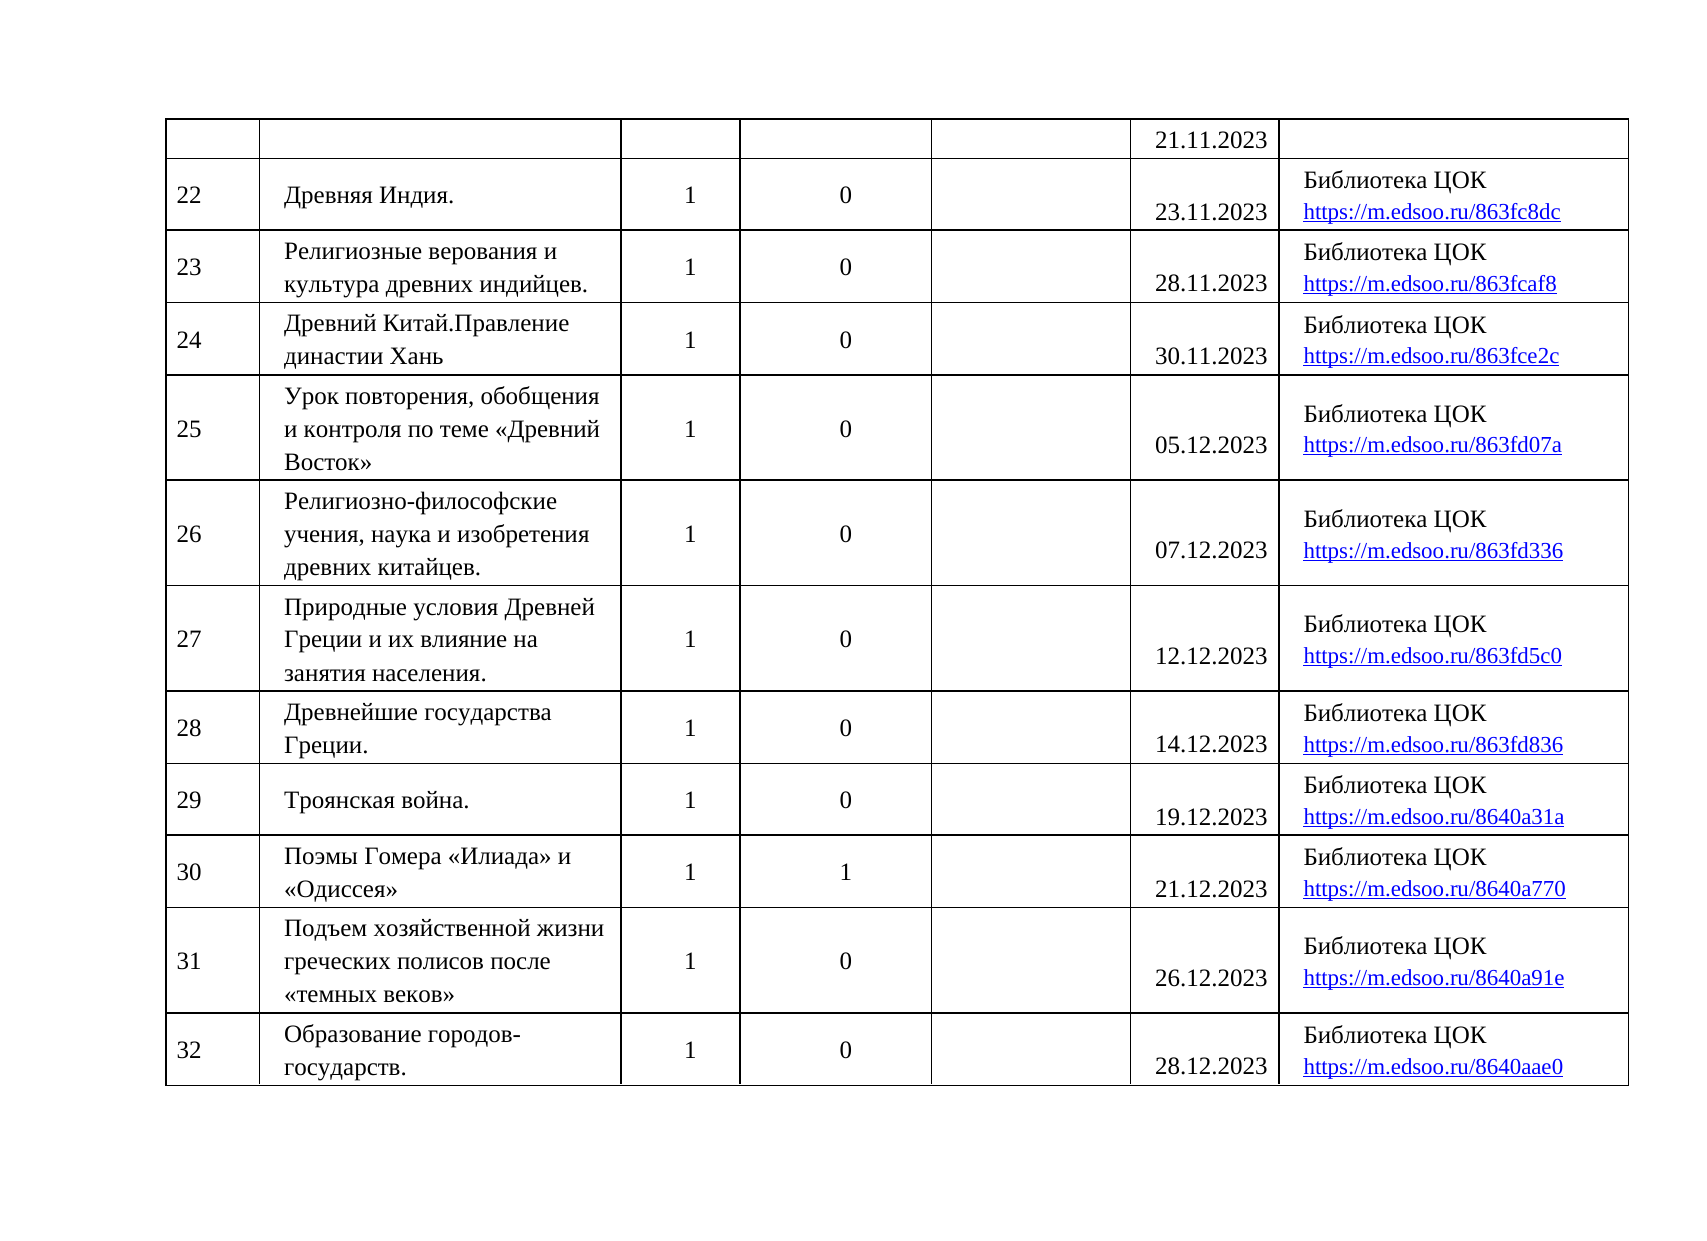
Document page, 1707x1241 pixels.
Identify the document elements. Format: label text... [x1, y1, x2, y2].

table_cell [932, 908, 1130, 1012]
table_cell 1 [622, 120, 739, 157]
table_cell 23.11.2023 [1131, 159, 1278, 229]
table_cell 1 [622, 836, 739, 907]
table_cell 32 [167, 1014, 259, 1084]
table_cell 12.12.2023 [1131, 586, 1278, 690]
table_cell Подъем хозяйственной жизни греческих полисов после «темных веков» [260, 908, 620, 1012]
table_cell 0 [741, 1014, 931, 1084]
table_cell 21.12.2023 [1131, 836, 1278, 907]
table_cell 1 [741, 836, 931, 907]
table_cell 1 [622, 586, 739, 690]
table_cell 0 [741, 159, 931, 229]
table_cell 25 [167, 376, 259, 479]
table_cell [932, 481, 1130, 585]
table_cell 0 [741, 908, 931, 1012]
table_cell [932, 120, 1130, 157]
table_cell Религиозно-философские учения, наука и изобретения древних китайцев. [260, 481, 620, 585]
table_cell Библиотека ЦОК https://m.edsoo.ru/863fd836 [1280, 692, 1628, 763]
table_cell Древняя Индия. [260, 159, 620, 229]
table_cell Библиотека ЦОК https://m.edsoo.ru/863fd07a [1280, 376, 1628, 479]
table_cell 22 [167, 159, 259, 229]
table_cell 0 [741, 231, 931, 302]
table_cell 21.11.2023 [1131, 120, 1278, 157]
table_cell 0 [741, 376, 931, 479]
table_cell Библиотека ЦОК https://m.edsoo.ru/8640a770 [1280, 836, 1628, 907]
table_cell 0 [741, 303, 931, 374]
table_cell Библиотека ЦОК https://m.edsoo.ru/863fd5c0 [1280, 586, 1628, 690]
table_cell 21 [167, 120, 259, 157]
table_cell [932, 586, 1130, 690]
table_cell 30.11.2023 [1131, 303, 1278, 374]
table_cell 26 [167, 481, 259, 585]
table_cell Природные условия Древней Греции и их влияние на занятия населения. [260, 586, 620, 690]
table_cell 30 [167, 836, 259, 907]
table_cell [932, 159, 1130, 229]
table_cell Библиотека ЦОК https://m.edsoo.ru/863fd336 [1280, 481, 1628, 585]
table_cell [1280, 120, 1628, 157]
table_cell Библиотека ЦОК https://m.edsoo.ru/863fce2c [1280, 303, 1628, 374]
table_cell 0 [741, 481, 931, 585]
table_cell Религиозные верования и культура древних индийцев. [260, 231, 620, 302]
table_cell 0 [741, 586, 931, 690]
table_cell 28 [167, 692, 259, 763]
table_cell Древнейшие государства Греции. [260, 692, 620, 763]
table_cell 1 [622, 1014, 739, 1084]
table_cell 1 [622, 231, 739, 302]
table_cell Библиотека ЦОК https://m.edsoo.ru/863fc8dc [1280, 159, 1628, 229]
table_cell 29 [167, 764, 259, 834]
table_cell 0 [741, 120, 931, 157]
table_cell Библиотека ЦОК https://m.edsoo.ru/8640a91e [1280, 908, 1628, 1012]
table_cell Троянская война. [260, 764, 620, 834]
table_cell [932, 303, 1130, 374]
table_cell 1 [622, 908, 739, 1012]
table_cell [260, 120, 620, 157]
table_cell 19.12.2023 [1131, 764, 1278, 834]
table_cell Библиотека ЦОК https://m.edsoo.ru/8640a31a [1280, 764, 1628, 834]
table_cell 0 [741, 764, 931, 834]
table_cell 26.12.2023 [1131, 908, 1278, 1012]
table_cell 31 [167, 908, 259, 1012]
table_cell 28.12.2023 [1131, 1014, 1278, 1084]
table_cell [932, 1014, 1130, 1084]
table_cell 1 [622, 303, 739, 374]
table_cell 23 [167, 231, 259, 302]
table_cell Древний Китай.Правление династии Хань [260, 303, 620, 374]
table_cell 24 [167, 303, 259, 374]
table_cell [932, 692, 1130, 763]
table_cell 0 [741, 692, 931, 763]
table_cell Поэмы Гомера «Илиада» и «Одиссея» [260, 836, 620, 907]
table_cell 27 [167, 586, 259, 690]
table_cell Библиотека ЦОК https://m.edsoo.ru/8640aae0 [1280, 1014, 1628, 1084]
table_cell 05.12.2023 [1131, 376, 1278, 479]
table_cell [932, 376, 1130, 479]
table_cell Урок повторения, обобщения и контроля по теме «Древний Восток» [260, 376, 620, 479]
table_cell 1 [622, 376, 739, 479]
table_cell 1 [622, 159, 739, 229]
table_cell Образование городов-государств. [260, 1014, 620, 1084]
table_cell 14.12.2023 [1131, 692, 1278, 763]
table_cell [932, 836, 1130, 907]
table_cell [932, 764, 1130, 834]
table_cell 28.11.2023 [1131, 231, 1278, 302]
table_cell 1 [622, 764, 739, 834]
table_cell 1 [622, 481, 739, 585]
table_cell [932, 231, 1130, 302]
table_cell Библиотека ЦОК https://m.edsoo.ru/863fcaf8 [1280, 231, 1628, 302]
table_cell 07.12.2023 [1131, 481, 1278, 585]
table_cell 1 [622, 692, 739, 763]
